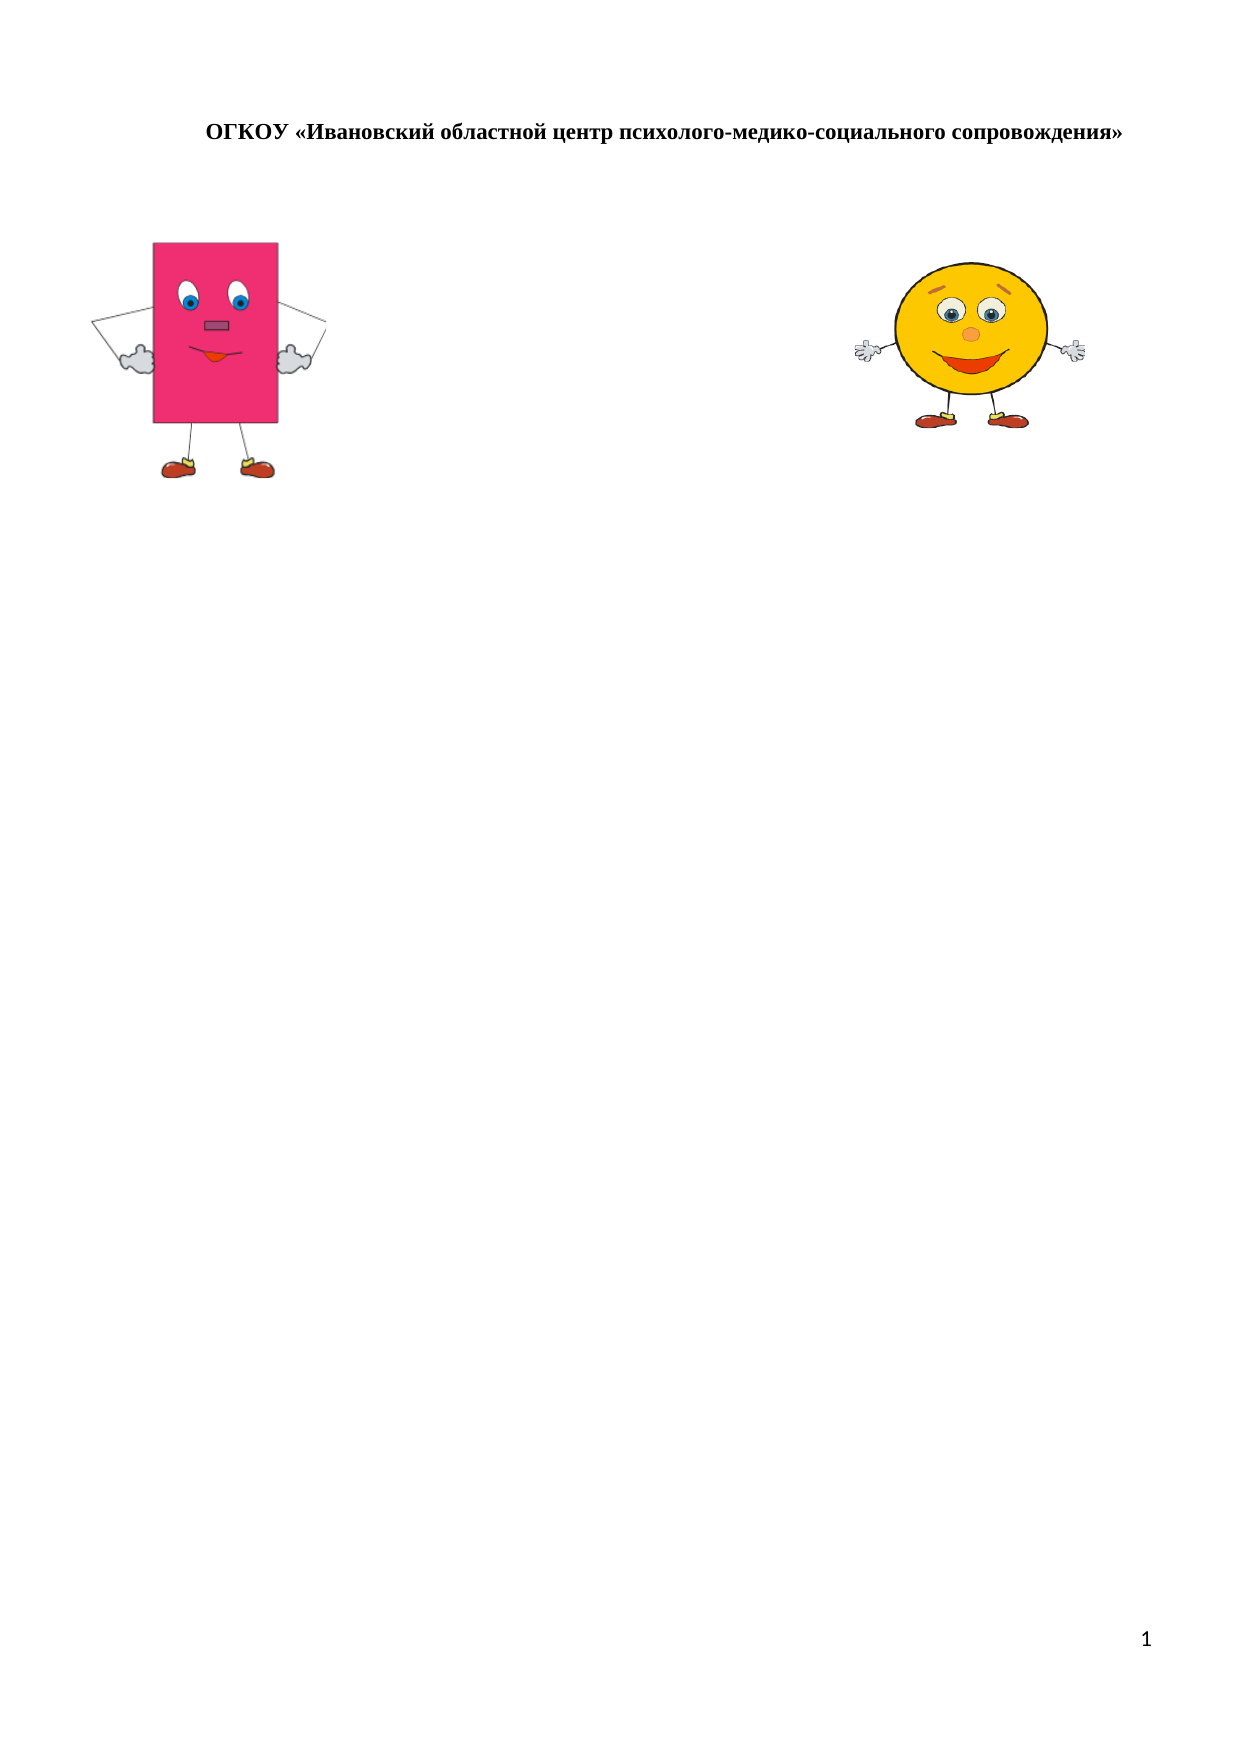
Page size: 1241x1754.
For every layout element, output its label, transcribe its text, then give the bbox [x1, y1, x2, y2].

picture [84, 242, 327, 477]
text ОГКОУ «Ивановский областной центр психолого-медико-социального сопровождения» [177, 118, 1152, 144]
picture [853, 261, 1085, 427]
